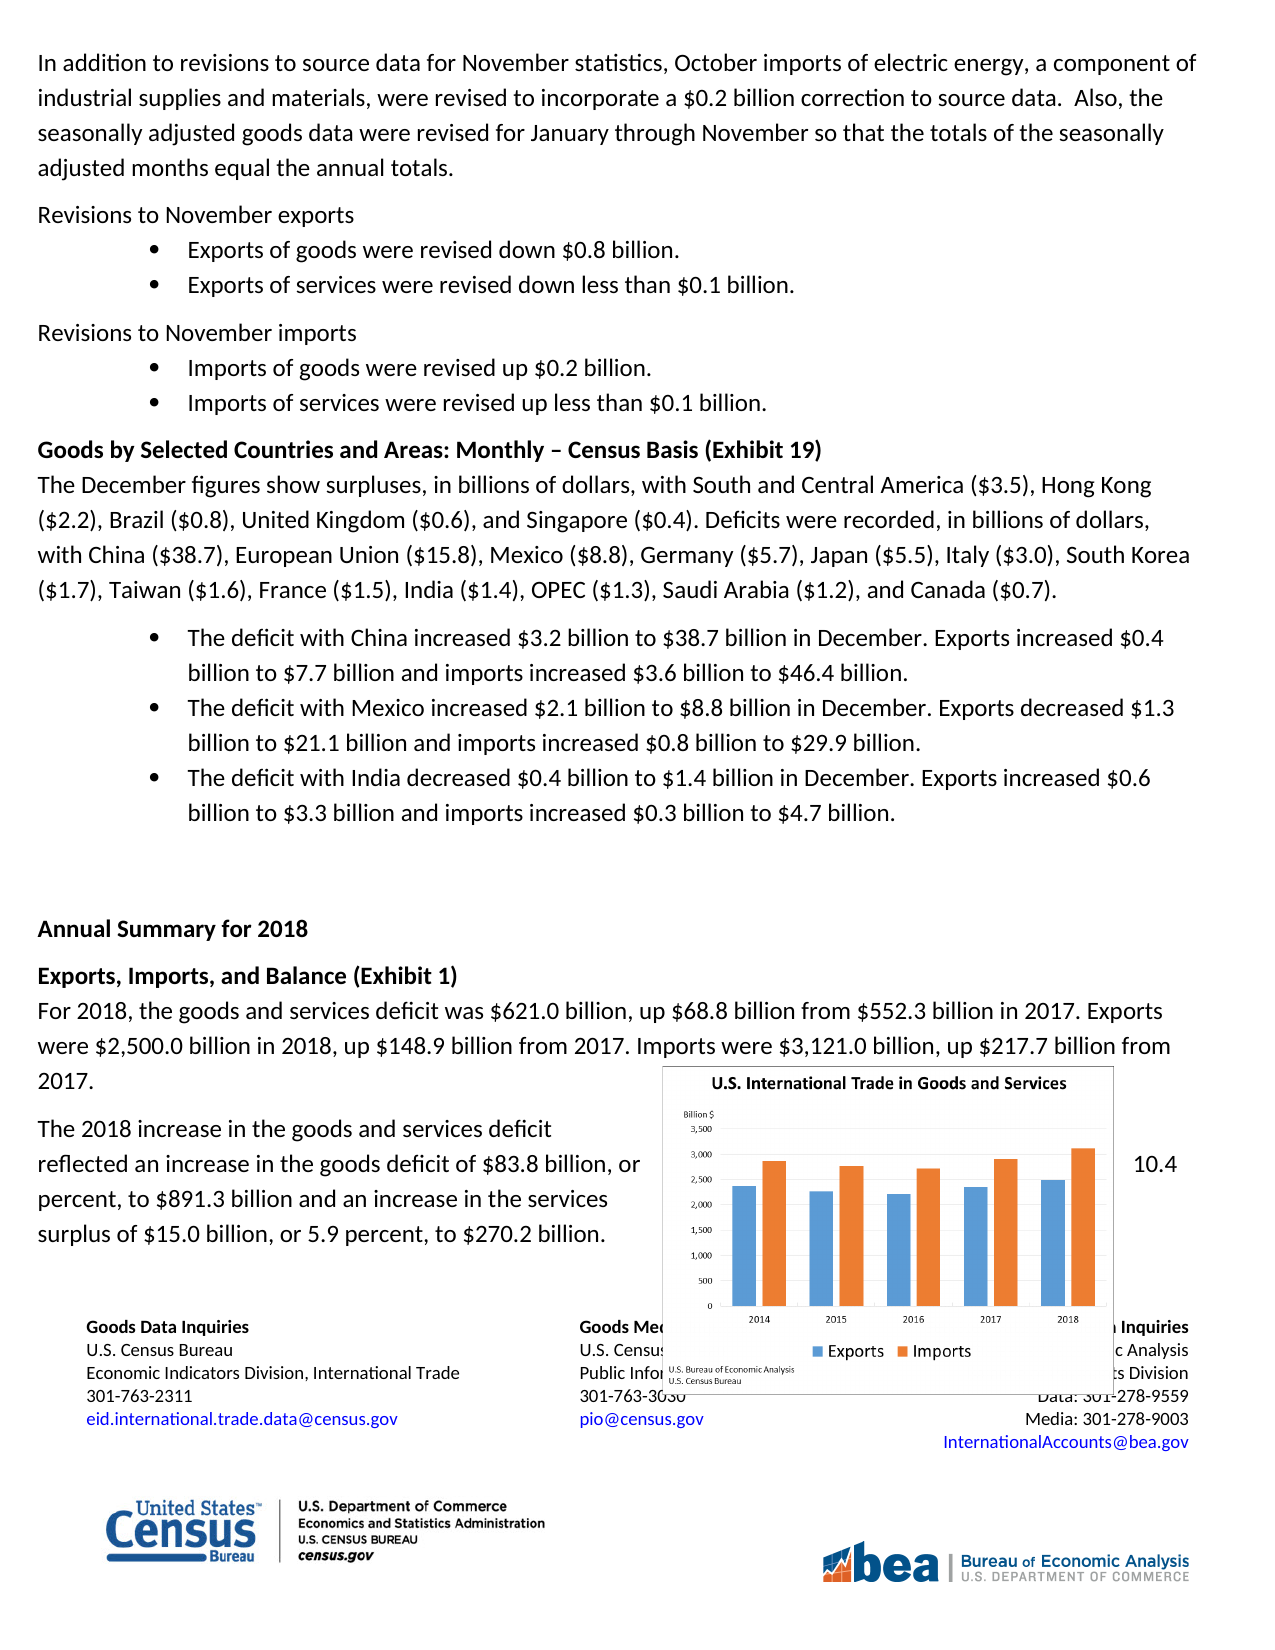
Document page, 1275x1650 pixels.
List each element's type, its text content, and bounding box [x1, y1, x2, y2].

text Goods by Selected Countries and Areas: Monthly – Census Basis (Exhibit 19) The December figures show surpluses, in billions of dollars, with South and Central America ($3.5), Hong Kong ($2.2), Brazil ($0.8), United Kingdom ($0.6), and Singapore ($0.4). Deficits were recorded, in billions of dollars, with China ($38.7), European Union ($15.8), Mexico ($8.8), Germany ($5.7), Japan ($5.5), Italy ($3.0), South Korea ($1.7), Taiwan ($1.6), France ($1.5), India ($1.4), OPEC ($1.3), Saudi Arabia ($1.2), and Canada ($0.7). [37, 434, 1200, 605]
list The deficit with Mexico increased $2.1 billion to $8.8 billion in December. Exports decreased $1.3 billion to $21.1 billion and imports increased $0.8 billion to $29.9 billion. [150, 692, 1200, 757]
picture [662, 1066, 1114, 1395]
text The 2018 increase in the goods and services deficit reflected an increase in the goods deficit of $83.8 billion, or 10.4 percent, to $891.3 billion and an increase in the services surplus of $15.0 billion, or 5.9 percent, to $270.2 billion. [37, 1113, 662, 1248]
list The deficit with China increased $3.2 billion to $38.7 billion in December. Exports increased $0.4 billion to $7.7 billion and imports increased $3.6 billion to $46.4 billion. [150, 622, 1200, 687]
text Revisions to November exports [37, 199, 1200, 230]
text For 2018, the goods and services deficit was $621.0 billion, up $68.8 billion from $552.3 billion in 2017. Exports were $2,500.0 billion in 2018, up $148.9 billion from 2017. Imports were $3,121.0 billion, up $217.7 billion from 2017. [37, 995, 1200, 1096]
list Imports of services were revised up less than $0.1 billion. [150, 387, 1200, 417]
list Exports of services were revised down less than $0.1 billion. [150, 269, 1200, 300]
text Exports, Imports, and Balance (Exhibit 1) [37, 960, 1200, 991]
list Exports of goods were revised down $0.8 billion. [150, 234, 1200, 265]
text Annual Summary for 2018 [37, 913, 1200, 943]
picture [823, 1541, 1189, 1582]
list The deficit with India decreased $0.4 billion to $1.4 billion in December. Exports increased $0.6 billion to $3.3 billion and imports increased $0.3 billion to $4.7 billion. [150, 762, 1200, 827]
text Revisions to November imports [37, 317, 1200, 347]
list Imports of goods were revised up $0.2 billion. [150, 352, 1200, 382]
picture [86, 1480, 564, 1582]
text In addition to revisions to source data for November statistics, October imports of electric energy, a component of industrial supplies and materials, were revised to incorporate a $0.2 billion correction to source data. Also, the seasonally adjusted goods data were revised for January through November so that the totals of the seasonally adjusted months equal the annual totals. [37, 47, 1200, 182]
